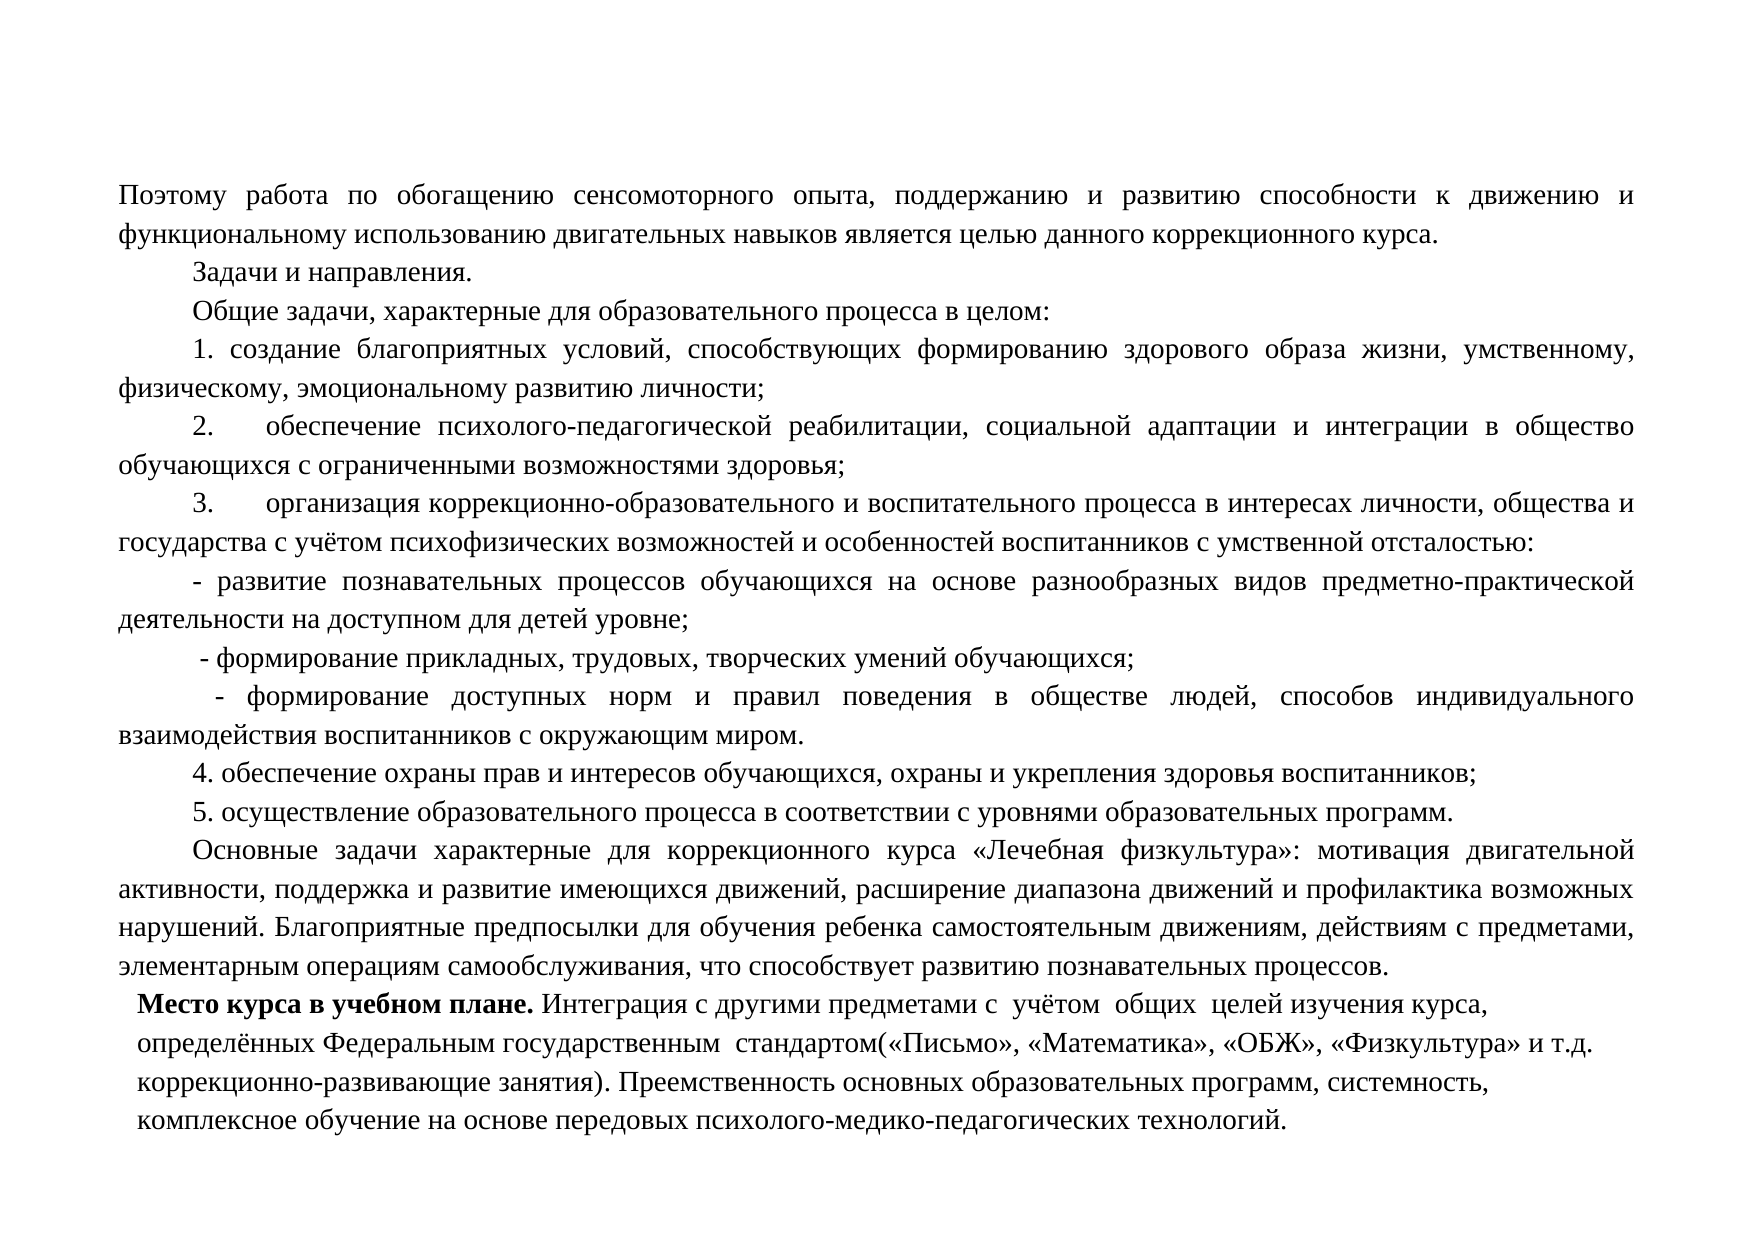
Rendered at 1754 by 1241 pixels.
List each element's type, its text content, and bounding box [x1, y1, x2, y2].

text 5. осуществление образовательного процесса в соответствии с уровнями образовательных программ. [118, 794, 1636, 827]
text 4. обеспечение охраны прав и интересов обучающихся, охраны и укрепления здоровья воспитанников; [118, 755, 1636, 789]
text - развитие познавательных процессов обучающихся на основе разнообразных видов предметно-практической деятельности на доступном для детей уровне; [118, 563, 1636, 635]
text Место курса в учебном плане. Интеграция с другими предметами с учётом общих целей изучения курса, определённых Федеральным государственным стандартом(«Письмо», «Математика», «ОБЖ», «Физкультура» и т.д. коррекционно-развивающие занятия). Преемственность основных образовательных программ, системность, комплексное обучение на основе передовых психолого-медико-педагогических технологий. [137, 987, 1636, 1136]
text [118, 177, 1636, 249]
text Основные задачи характерные для коррекционного курса «Лечебная физкультура»: мотивация двигательной активности, поддержка и развитие имеющихся движений, расширение диапазона движений и профилактика возможных нарушений. Благоприятные предпосылки для обучения ребенка самостоятельным движениям, действиям с предметами, элементарным операциям самообслуживания, что способствует развитию познавательных процессов. [118, 832, 1636, 982]
text - формирование прикладных, трудовых, творческих умений обучающихся; [118, 640, 1636, 673]
text Задачи и направления. [118, 254, 1636, 288]
text 1. создание благоприятных условий, способствующих формированию здорового образа жизни, умственному, физическому, эмоциональному развитию личности; [118, 331, 1636, 403]
text Общие задачи, характерные для образовательного процесса в целом: [118, 293, 1636, 326]
text 3. организация коррекционно-образовательного и воспитательного процесса в интересах личности, общества и государства с учётом психофизических возможностей и особенностей воспитанников с умственной отсталостью: [118, 486, 1636, 558]
text - формирование доступных норм и правил поведения в обществе людей, способов индивидуального взаимодействия воспитанников с окружающим миром. [118, 678, 1636, 750]
text 2. обеспечение психолого-педагогической реабилитации, социальной адаптации и интеграции в общество обучающихся с ограниченными возможностями здоровья; [118, 408, 1636, 481]
